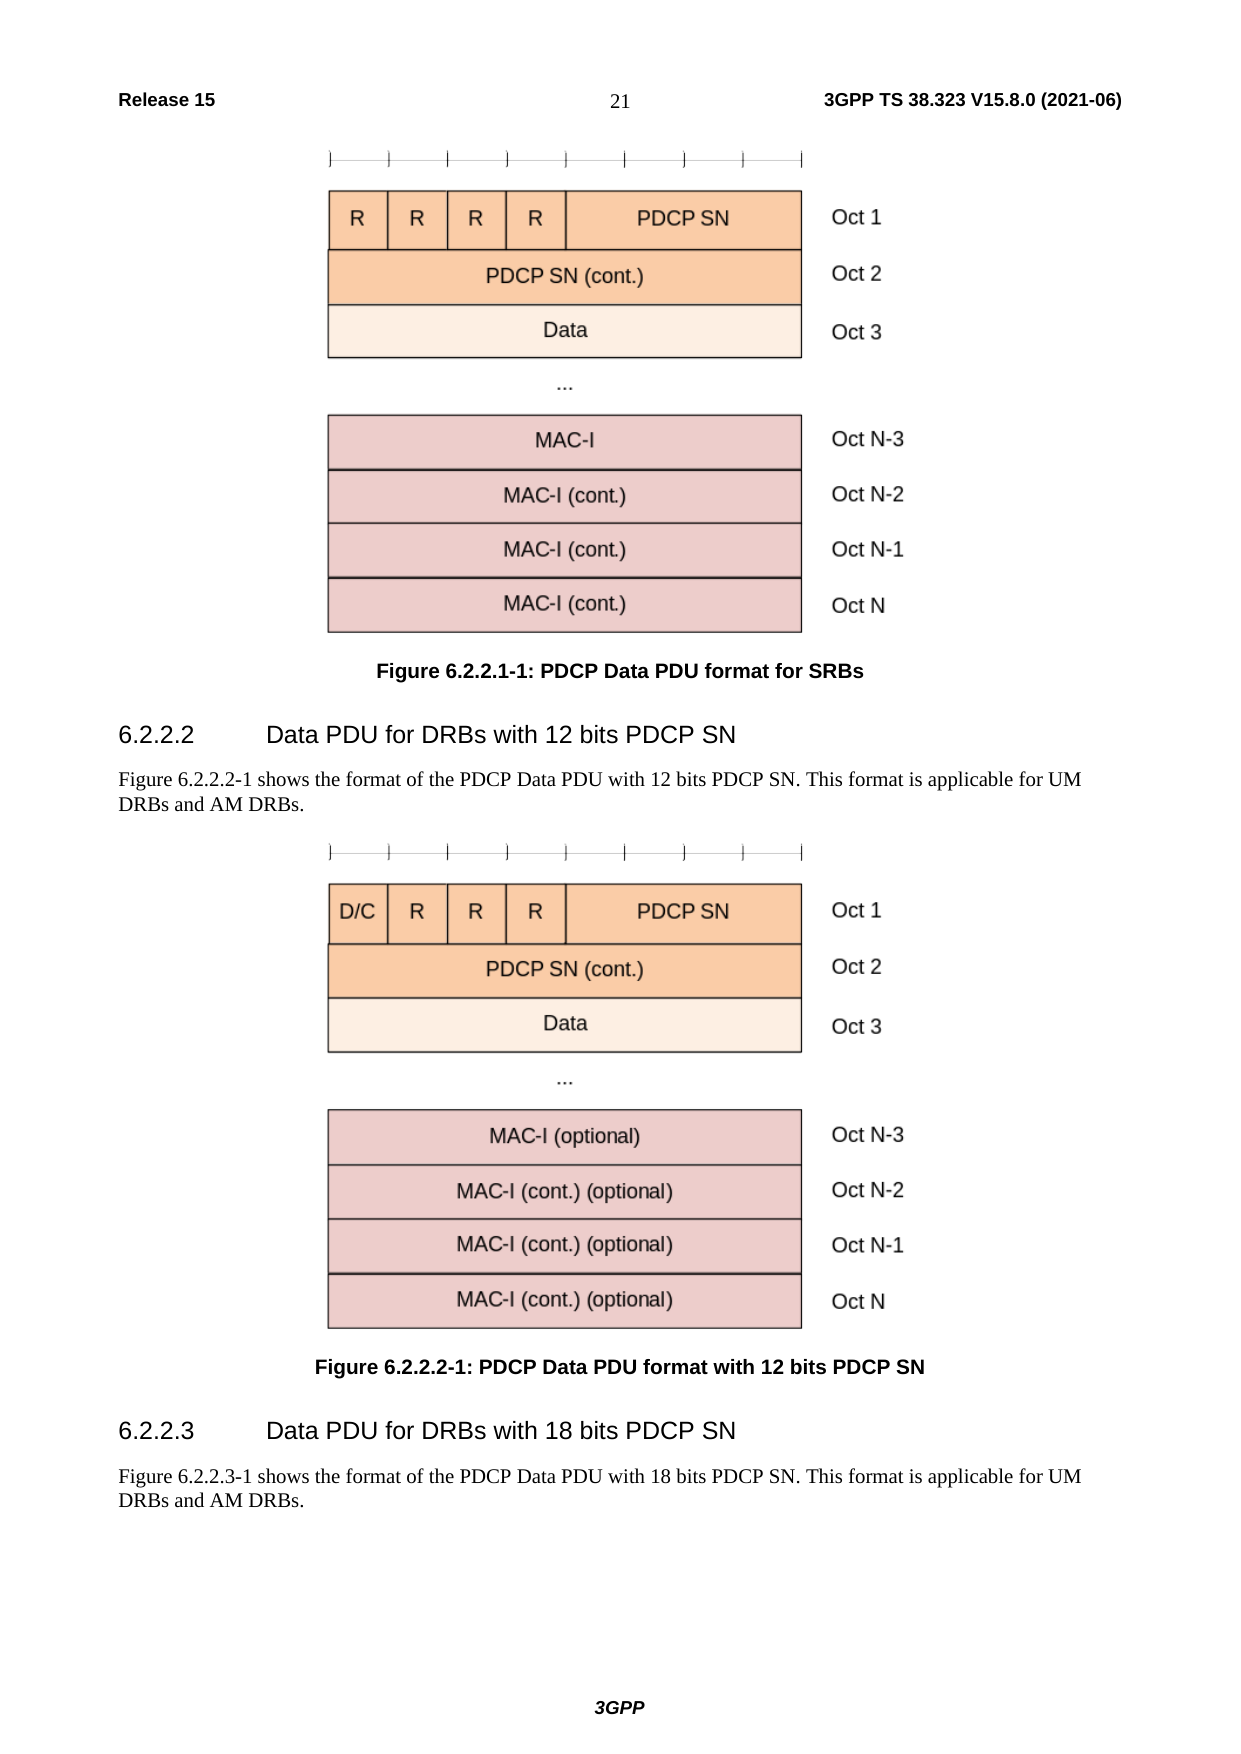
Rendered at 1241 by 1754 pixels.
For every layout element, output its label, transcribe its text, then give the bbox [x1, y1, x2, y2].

text Figure 6.2.2.1-1: PDCP Data PDU format for SRBs [118, 658, 1122, 682]
subtitle 6.2.2.3 Data PDU for DRBs with 18 bits PDCP SN [118, 1416, 1122, 1445]
text Figure 6.2.2.2-1 shows the format of the PDCP Data PDU with 12 bits PDCP SN. This format is applicable for UM DRBs and AM DRBs. [118, 767, 1122, 816]
text Figure 6.2.2.2-1: PDCP Data PDU format with 12 bits PDCP SN [118, 1354, 1122, 1378]
subtitle 6.2.2.2 Data PDU for DRBs with 12 bits PDCP SN [118, 720, 1122, 749]
text Figure 6.2.2.3-1 shows the format of the PDCP Data PDU with 18 bits PDCP SN. This format is applicable for UM DRBs and AM DRBs. [118, 1463, 1122, 1512]
